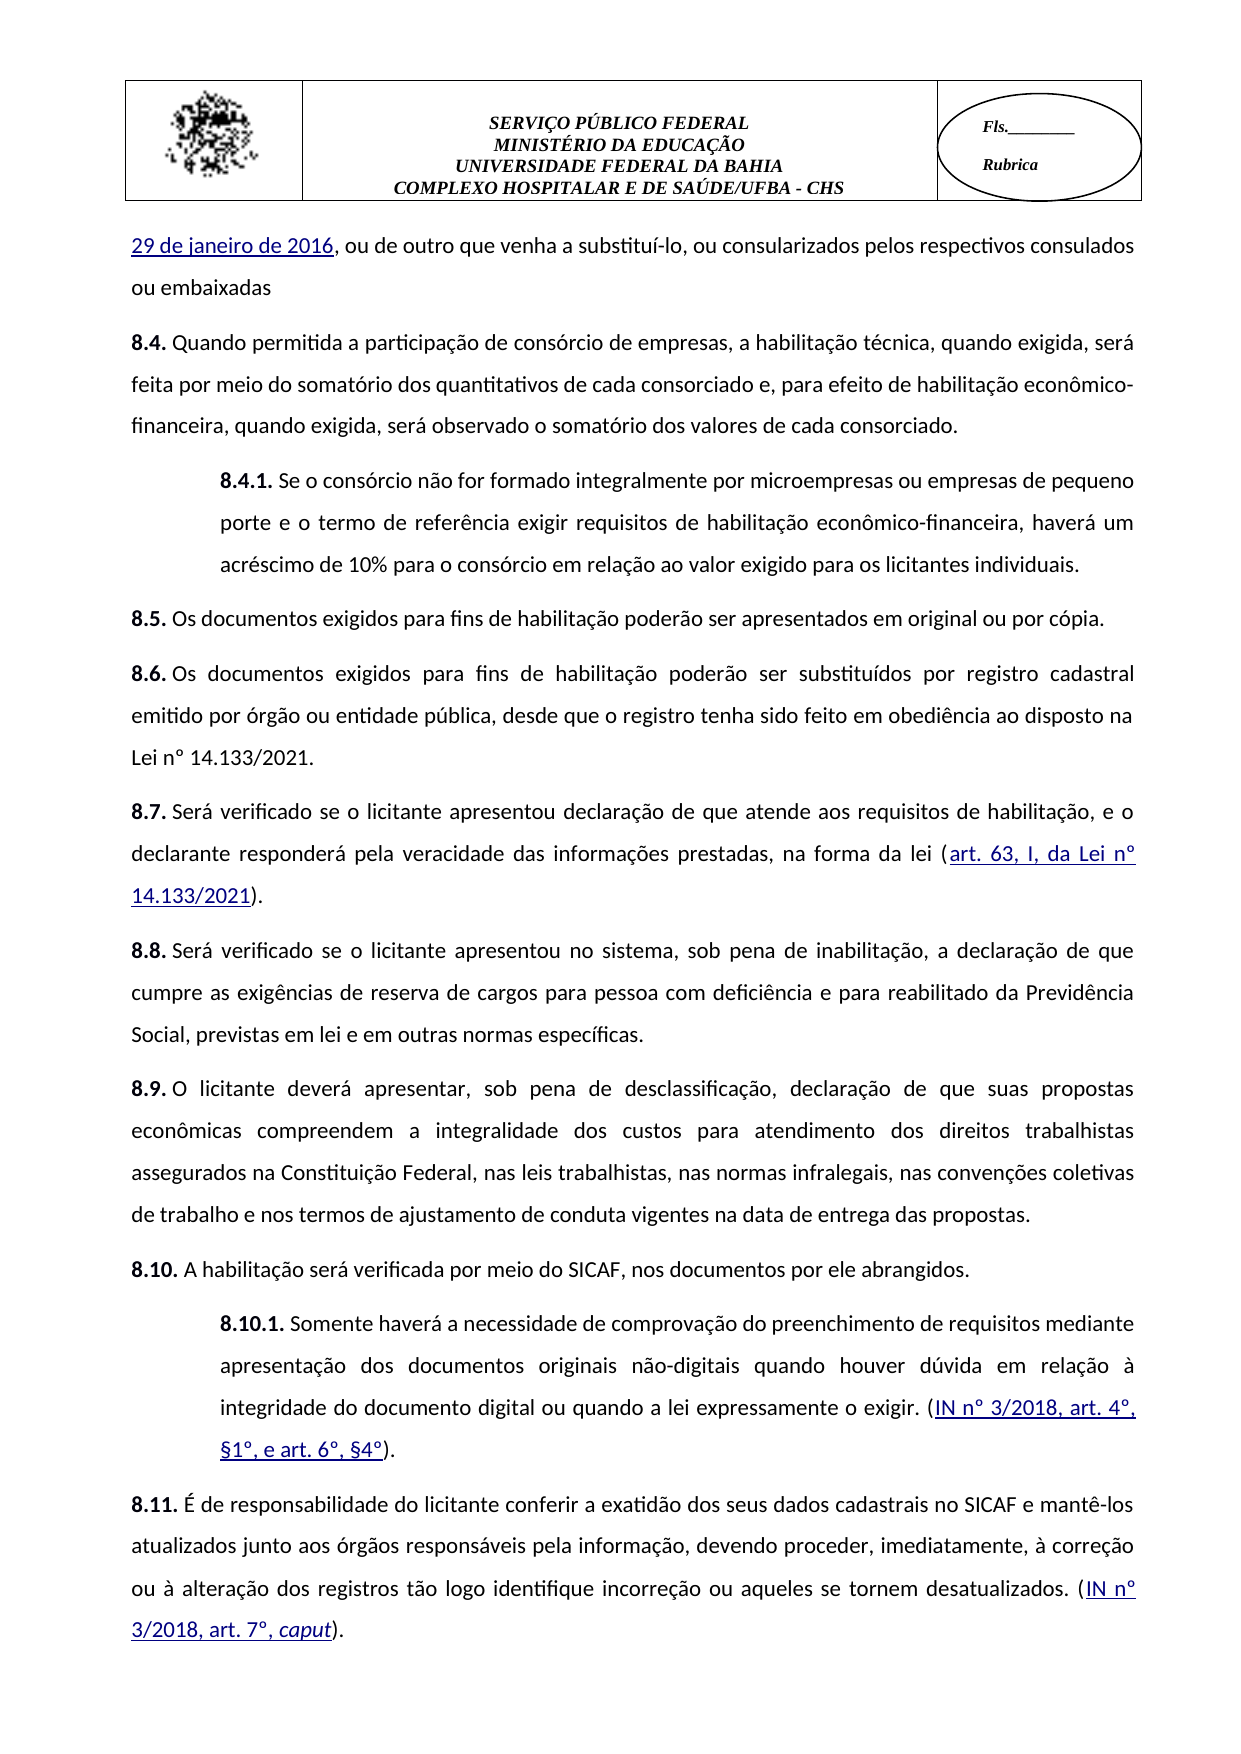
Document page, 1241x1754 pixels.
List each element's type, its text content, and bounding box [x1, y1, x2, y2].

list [131, 231, 1136, 301]
list Quando permitida a participação de consórcio de empresas, a habilitação técnica, quando exigida, será feita por meio do somatório dos quantitativos de cada consorciado e, para efeito de habilitação econômico-financeira, quando exigida, será observado o somatório dos valores de cada consorciado. [131, 328, 1136, 440]
list Os documentos exigidos para fins de habilitação poderão ser substituídos por registro cadastral emitido por órgão ou entidade pública, desde que o registro tenha sido feito em obediência ao disposto na Lei nº 14.133/2021. [131, 659, 1136, 771]
list A habilitação será verificada por meio do SICAF, nos documentos por ele abrangidos. [131, 1255, 1136, 1283]
list Os documentos exigidos para fins de habilitação poderão ser apresentados em original ou por cópia. [131, 604, 1136, 633]
list Se o consórcio não for formado integralmente por microempresas ou empresas de pequeno porte e o termo de referência exigir requisitos de habilitação econômico-financeira, haverá um acréscimo de 10% para o consórcio em relação ao valor exigido para os licitantes individuais. [220, 466, 1136, 578]
list É de responsabilidade do licitante conferir a exatidão dos seus dados cadastrais no SICAF e mantê-los atualizados junto aos órgãos responsáveis pela informação, devendo proceder, imediatamente, à correção ou à alteração dos registros tão logo identifique incorreção ou aqueles se tornem desatualizados. (IN nº 3/2018, art. 7º, caput). [131, 1490, 1136, 1644]
list Será verificado se o licitante apresentou declaração de que atende aos requisitos de habilitação, e o declarante responderá pela veracidade das informações prestadas, na forma da lei (art. 63, I, da Lei nº 14.133/2021). [131, 797, 1136, 909]
list O licitante deverá apresentar, sob pena de desclassificação, declaração de que suas propostas econômicas compreendem a integralidade dos custos para atendimento dos direitos trabalhistas assegurados na Constituição Federal, nas leis trabalhistas, nas normas infralegais, nas convenções coletivas de trabalho e nos termos de ajustamento de conduta vigentes na data de entrega das propostas. [131, 1074, 1136, 1228]
list Somente haverá a necessidade de comprovação do preenchimento de requisitos mediante apresentação dos documentos originais não-digitais quando houver dúvida em relação à integridade do documento digital ou quando a lei expressamente o exigir. (IN nº 3/2018, art. 4º, §1º, e art. 6º, §4º). [220, 1309, 1136, 1463]
list Será verificado se o licitante apresentou no sistema, sob pena de inabilitação, a declaração de que cumpre as exigências de reserva de cargos para pessoa com deficiência e para reabilitado da Previdência Social, previstas em lei e em outras normas específicas. [131, 936, 1136, 1048]
